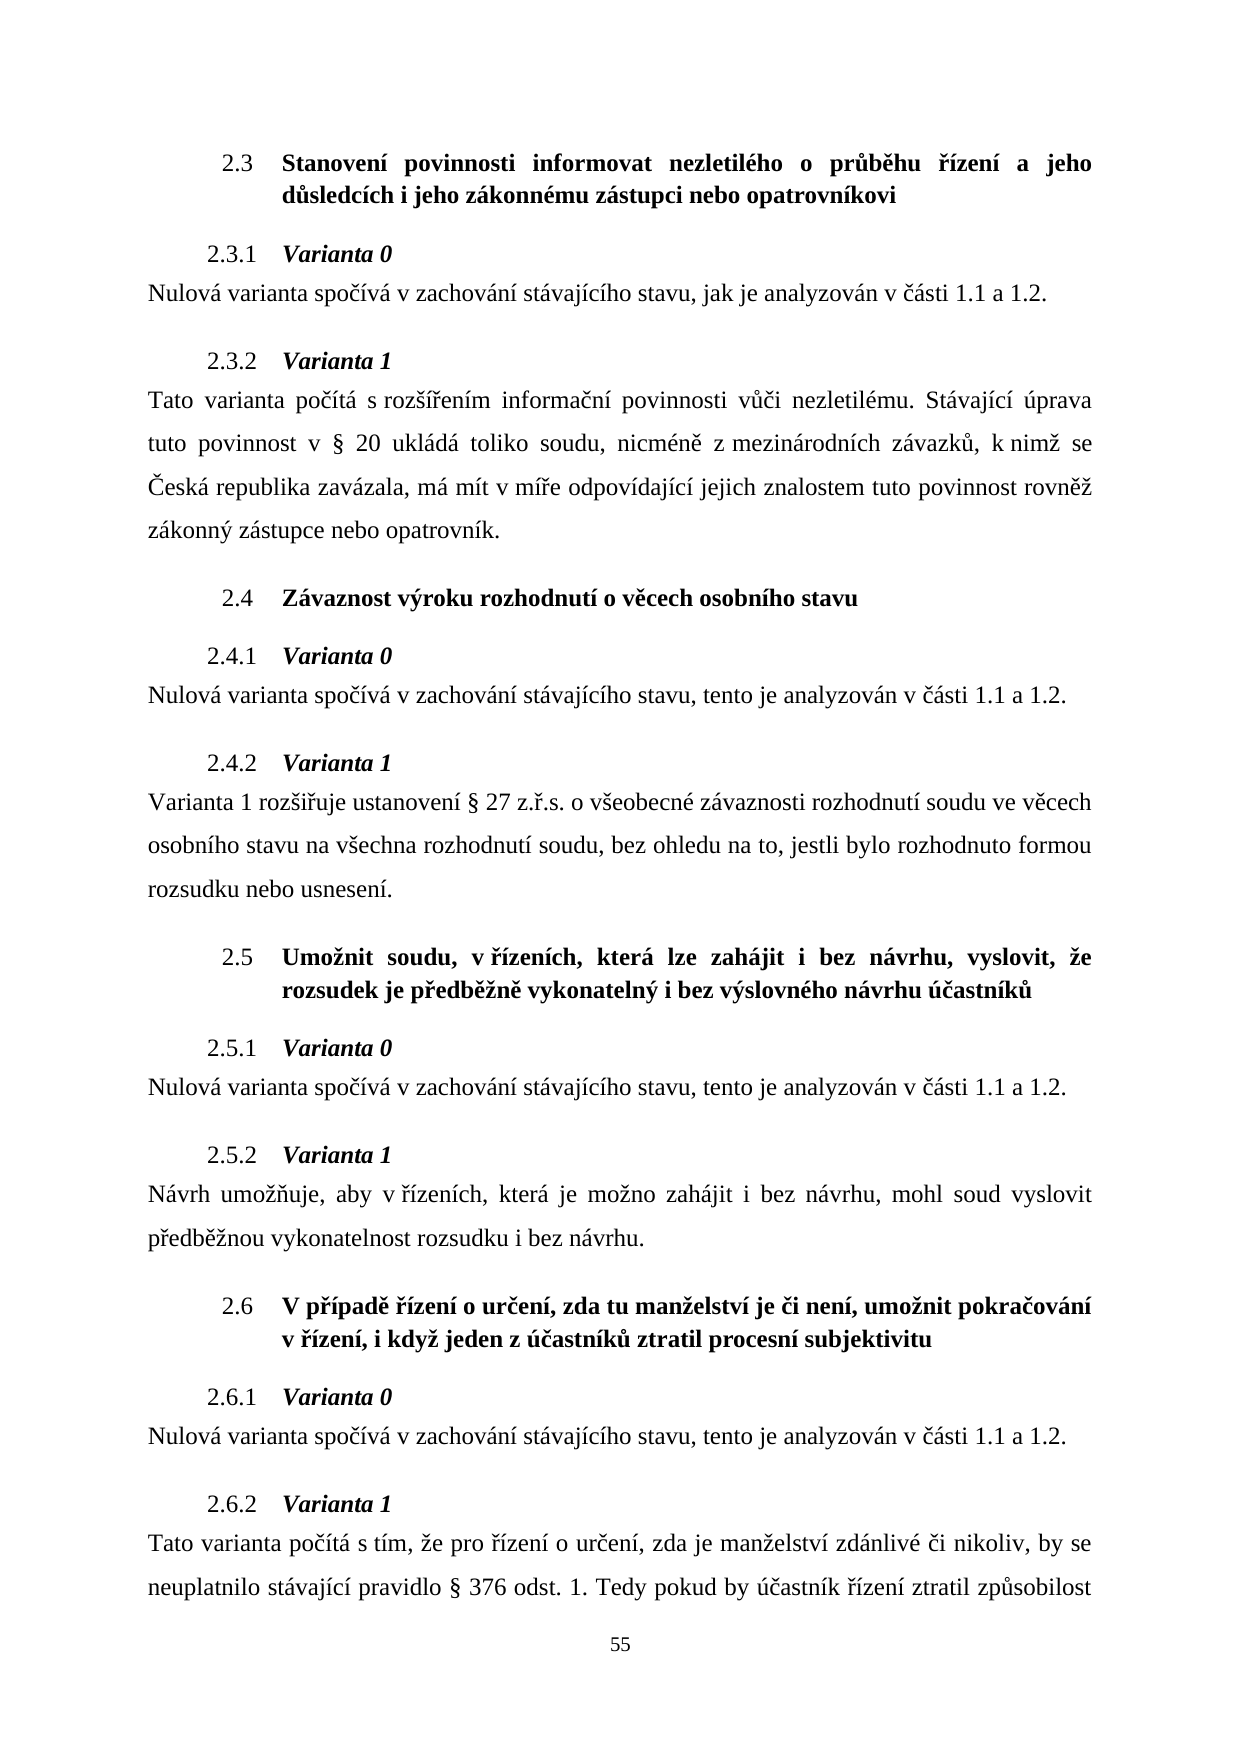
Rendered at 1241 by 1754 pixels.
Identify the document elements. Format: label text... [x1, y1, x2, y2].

text Tato varianta počítá s rozšířením informační povinnosti vůči nezletilému. Stávající úprava tuto povinnost v § 20 ukládá toliko soudu, nicméně z mezinárodních závazků, k nimž se Česká republika zavázala, má mít v míře odpovídající jejich znalostem tuto povinnost rovněž zákonný zástupce nebo opatrovník. [148, 385, 1093, 543]
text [148, 1528, 1093, 1600]
subtitle Varianta 0 [207, 239, 1093, 267]
subtitle V případě řízení o určení, zda tu manželství je či není, umožnit pokračování v řízení, i když jeden z účastníků ztratil procesní subjektivitu [222, 1291, 1093, 1353]
text Nulová varianta spočívá v zachování stávajícího stavu, tento je analyzován v části 1.1 a 1.2. [148, 680, 1093, 709]
text Nulová varianta spočívá v zachování stávajícího stavu, tento je analyzován v části 1.1 a 1.2. [148, 1421, 1093, 1450]
subtitle Varianta 1 [207, 1140, 1093, 1169]
subtitle Varianta 1 [207, 346, 1093, 375]
subtitle Varianta 0 [207, 1382, 1093, 1411]
subtitle Varianta 0 [207, 641, 1093, 669]
subtitle Varianta 1 [207, 748, 1093, 777]
subtitle Závaznost výroku rozhodnutí o věcech osobního stavu [222, 583, 1093, 612]
text Nulová varianta spočívá v zachování stávajícího stavu, jak je analyzován v části 1.1 a 1.2. [148, 278, 1093, 307]
subtitle Varianta 1 [207, 1489, 1093, 1518]
text Návrh umožňuje, aby v řízeních, která je možno zahájit i bez návrhu, mohl soud vyslovit předběžnou vykonatelnost rozsudku i bez návrhu. [148, 1179, 1093, 1251]
text Nulová varianta spočívá v zachování stávajícího stavu, tento je analyzován v části 1.1 a 1.2. [148, 1072, 1093, 1101]
subtitle Umožnit soudu, v řízeních, která lze zahájit i bez návrhu, vyslovit, že rozsudek je předběžně vykonatelný i bez výslovného návrhu účastníků [222, 942, 1093, 1004]
text Varianta 1 rozšiřuje ustanovení § 27 z.ř.s. o všeobecné závaznosti rozhodnutí soudu ve věcech osobního stavu na všechna rozhodnutí soudu, bez ohledu na to, jestli bylo rozhodnuto formou rozsudku nebo usnesení. [148, 787, 1093, 902]
subtitle Stanovení povinnosti informovat nezletilého o průběhu řízení a jeho důsledcích i jeho zákonnému zástupci nebo opatrovníkovi [222, 148, 1093, 209]
subtitle Varianta 0 [207, 1033, 1093, 1062]
